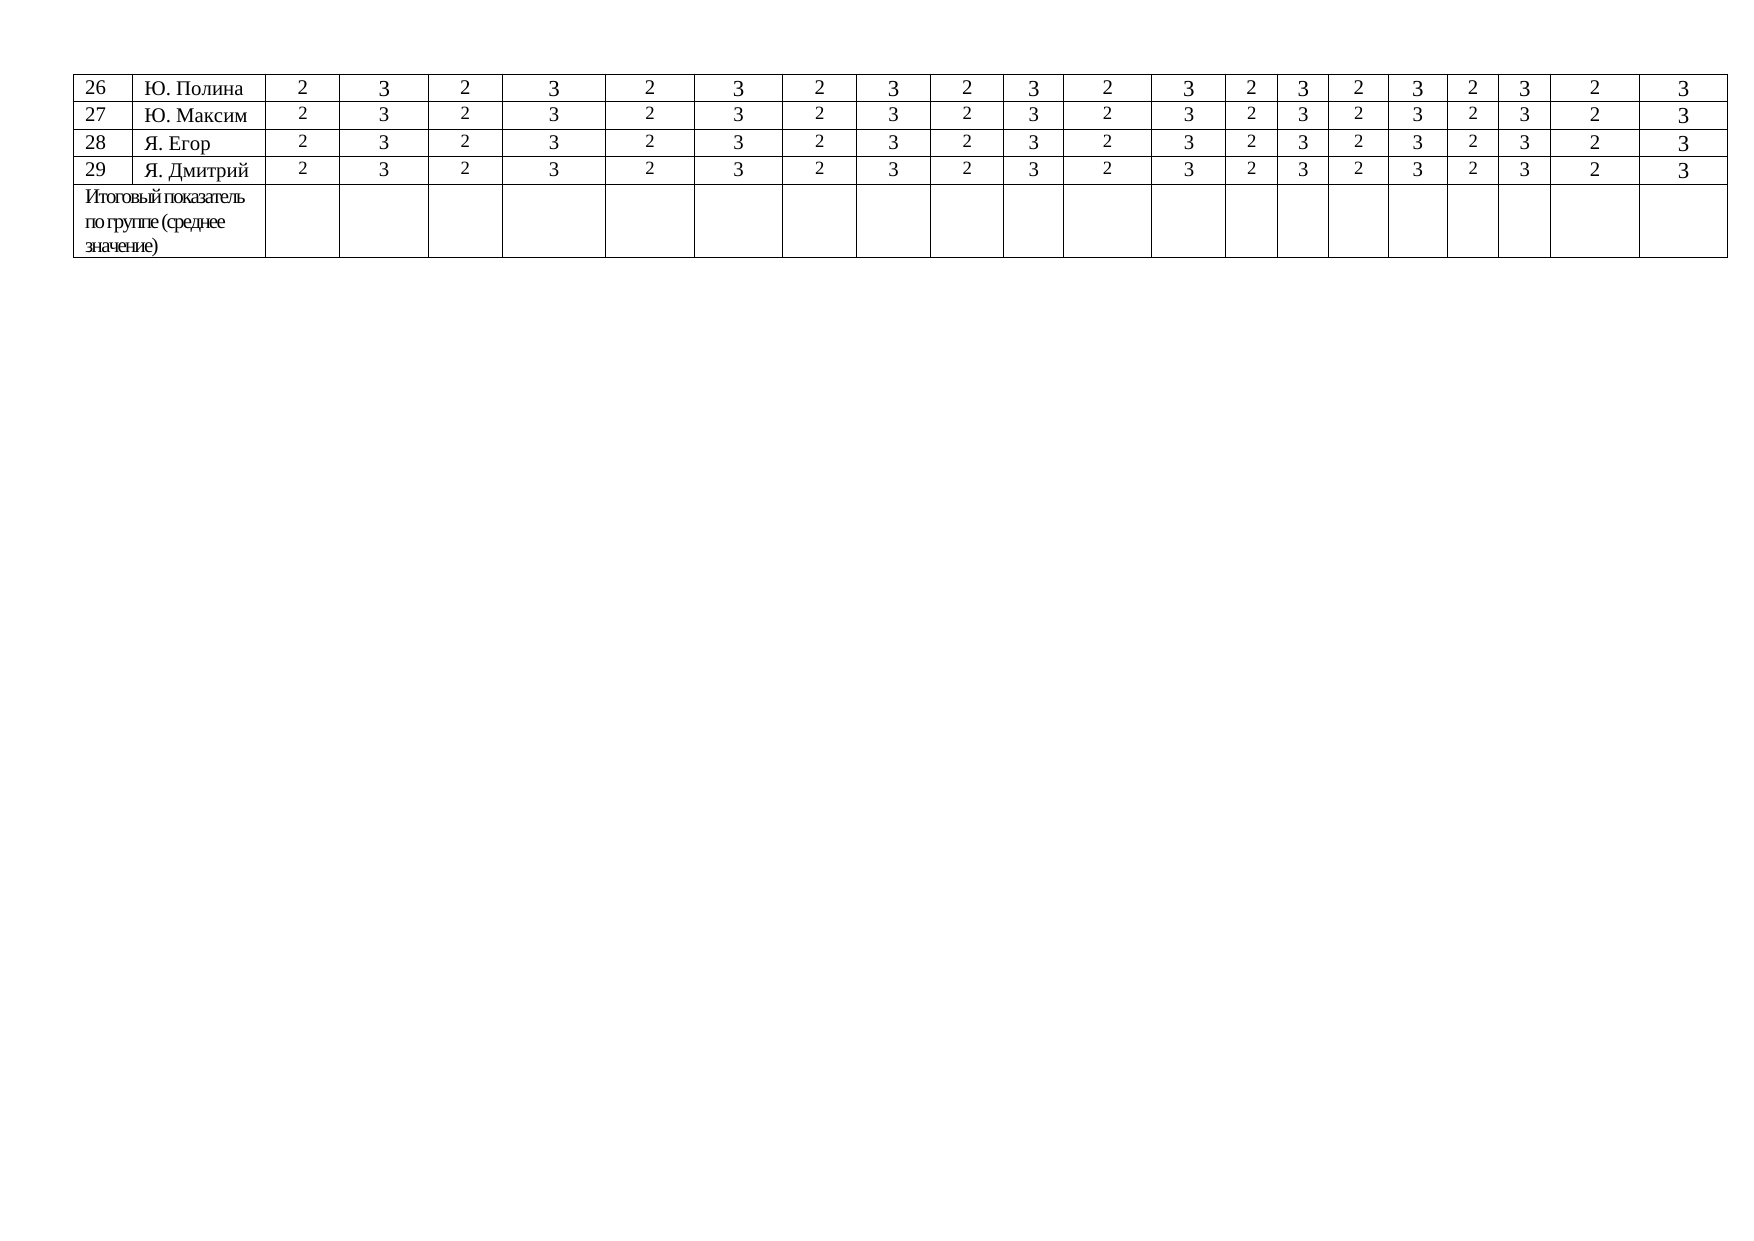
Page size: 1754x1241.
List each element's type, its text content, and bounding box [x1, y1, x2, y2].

table_cell 2 [429, 102, 502, 129]
table_cell 3 [1499, 102, 1550, 129]
table_cell 2 [1551, 75, 1639, 101]
table_cell 29 [74, 157, 132, 183]
table_cell [1064, 185, 1151, 257]
table_cell 3 [340, 157, 428, 183]
table_cell [1499, 185, 1550, 257]
table_cell 2 [429, 157, 502, 183]
table_cell 3 [1152, 75, 1225, 101]
table_cell [857, 185, 930, 257]
table_cell Ю. Максим [133, 102, 265, 129]
table_cell 2 [931, 157, 1003, 183]
table_cell 26 [74, 75, 132, 101]
table_cell 2 [931, 102, 1003, 129]
table_cell 2 [783, 102, 856, 129]
table_cell [1226, 185, 1277, 257]
table_cell 3 [1499, 130, 1550, 156]
table_cell [931, 185, 1003, 257]
table_cell 2 [266, 130, 339, 156]
table_cell [1389, 185, 1447, 257]
table_cell 2 [429, 130, 502, 156]
table_cell 2 [1329, 75, 1388, 101]
table_cell Я. Егор [133, 130, 265, 156]
table_cell 3 [1004, 102, 1063, 129]
table_cell 3 [695, 157, 782, 183]
table_cell 2 [1064, 130, 1151, 156]
table_cell 2 [1064, 157, 1151, 183]
table_cell 2 [1551, 130, 1639, 156]
table_cell 3 [1152, 157, 1225, 183]
table_cell 3 [340, 75, 428, 101]
table_cell 3 [1640, 75, 1727, 101]
table_cell 2 [783, 130, 856, 156]
table_cell [1152, 185, 1225, 257]
table_cell 3 [1389, 130, 1447, 156]
table_cell 3 [695, 130, 782, 156]
table_cell 2 [1551, 102, 1639, 129]
table_cell 3 [857, 75, 930, 101]
table_cell 3 [857, 130, 930, 156]
table_cell 2 [606, 157, 694, 183]
table_cell 2 [931, 130, 1003, 156]
table_cell 3 [1389, 102, 1447, 129]
table_cell [1278, 185, 1328, 257]
table_cell 3 [857, 102, 930, 129]
table_cell 2 [429, 75, 502, 101]
table_cell 3 [1278, 102, 1328, 129]
table_cell 3 [340, 130, 428, 156]
table_cell [340, 185, 428, 257]
table_cell 2 [1448, 157, 1498, 183]
table_cell 3 [1152, 102, 1225, 129]
table_cell 3 [1278, 75, 1328, 101]
table_cell Ю. Полина [133, 75, 265, 101]
table_cell 2 [783, 75, 856, 101]
table_cell 2 [1226, 157, 1277, 183]
table_cell [1004, 185, 1063, 257]
table_cell 2 [1329, 157, 1388, 183]
table_cell Я. Дмитрий [133, 157, 265, 183]
table_cell 3 [857, 157, 930, 183]
table_cell 2 [606, 75, 694, 101]
table_cell 3 [503, 75, 605, 101]
table_cell 2 [266, 102, 339, 129]
table_cell 3 [695, 75, 782, 101]
table_cell 3 [695, 102, 782, 129]
table_cell 2 [1226, 130, 1277, 156]
table_cell 3 [503, 102, 605, 129]
table_cell 2 [1329, 102, 1388, 129]
table_cell 3 [503, 157, 605, 183]
table_cell 3 [1640, 157, 1727, 183]
table_cell [503, 185, 605, 257]
table_cell 3 [1499, 75, 1550, 101]
table_cell [1329, 185, 1388, 257]
table_cell 3 [1278, 130, 1328, 156]
table_cell 2 [931, 75, 1003, 101]
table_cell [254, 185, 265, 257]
table_cell [1448, 185, 1498, 257]
table_cell 2 [1064, 102, 1151, 129]
table_cell 3 [1499, 157, 1550, 183]
table_cell 2 [1448, 130, 1498, 156]
table_cell 2 [1329, 130, 1388, 156]
table_cell 2 [1226, 75, 1277, 101]
table_cell 2 [606, 130, 694, 156]
table_cell 2 [606, 102, 694, 129]
table_cell 2 [1551, 157, 1639, 183]
table_cell 3 [1004, 130, 1063, 156]
table_cell 3 [1278, 157, 1328, 183]
table_cell [695, 185, 782, 257]
table_cell 27 [74, 102, 132, 129]
table_cell 2 [266, 75, 339, 101]
table_cell [429, 185, 502, 257]
table_cell 3 [1389, 75, 1447, 101]
table_cell 3 [1004, 75, 1063, 101]
table_cell 3 [503, 130, 605, 156]
table_cell 3 [340, 102, 428, 129]
table_cell [783, 185, 856, 257]
table_cell 2 [783, 157, 856, 183]
table_cell [1640, 185, 1727, 257]
table_cell 3 [1640, 130, 1727, 156]
table_cell 2 [1064, 75, 1151, 101]
table_cell [606, 185, 694, 257]
table_cell [266, 185, 339, 257]
table_cell 2 [266, 157, 339, 183]
table_cell 28 [74, 130, 132, 156]
table_cell 3 [1152, 130, 1225, 156]
table_cell 3 [1004, 157, 1063, 183]
table_cell [1551, 185, 1639, 257]
table_cell 2 [1448, 75, 1498, 101]
table_cell 3 [1640, 102, 1727, 129]
table_cell 2 [1226, 102, 1277, 129]
table_cell 2 [1448, 102, 1498, 129]
table_cell 3 [1389, 157, 1447, 183]
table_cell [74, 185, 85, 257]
